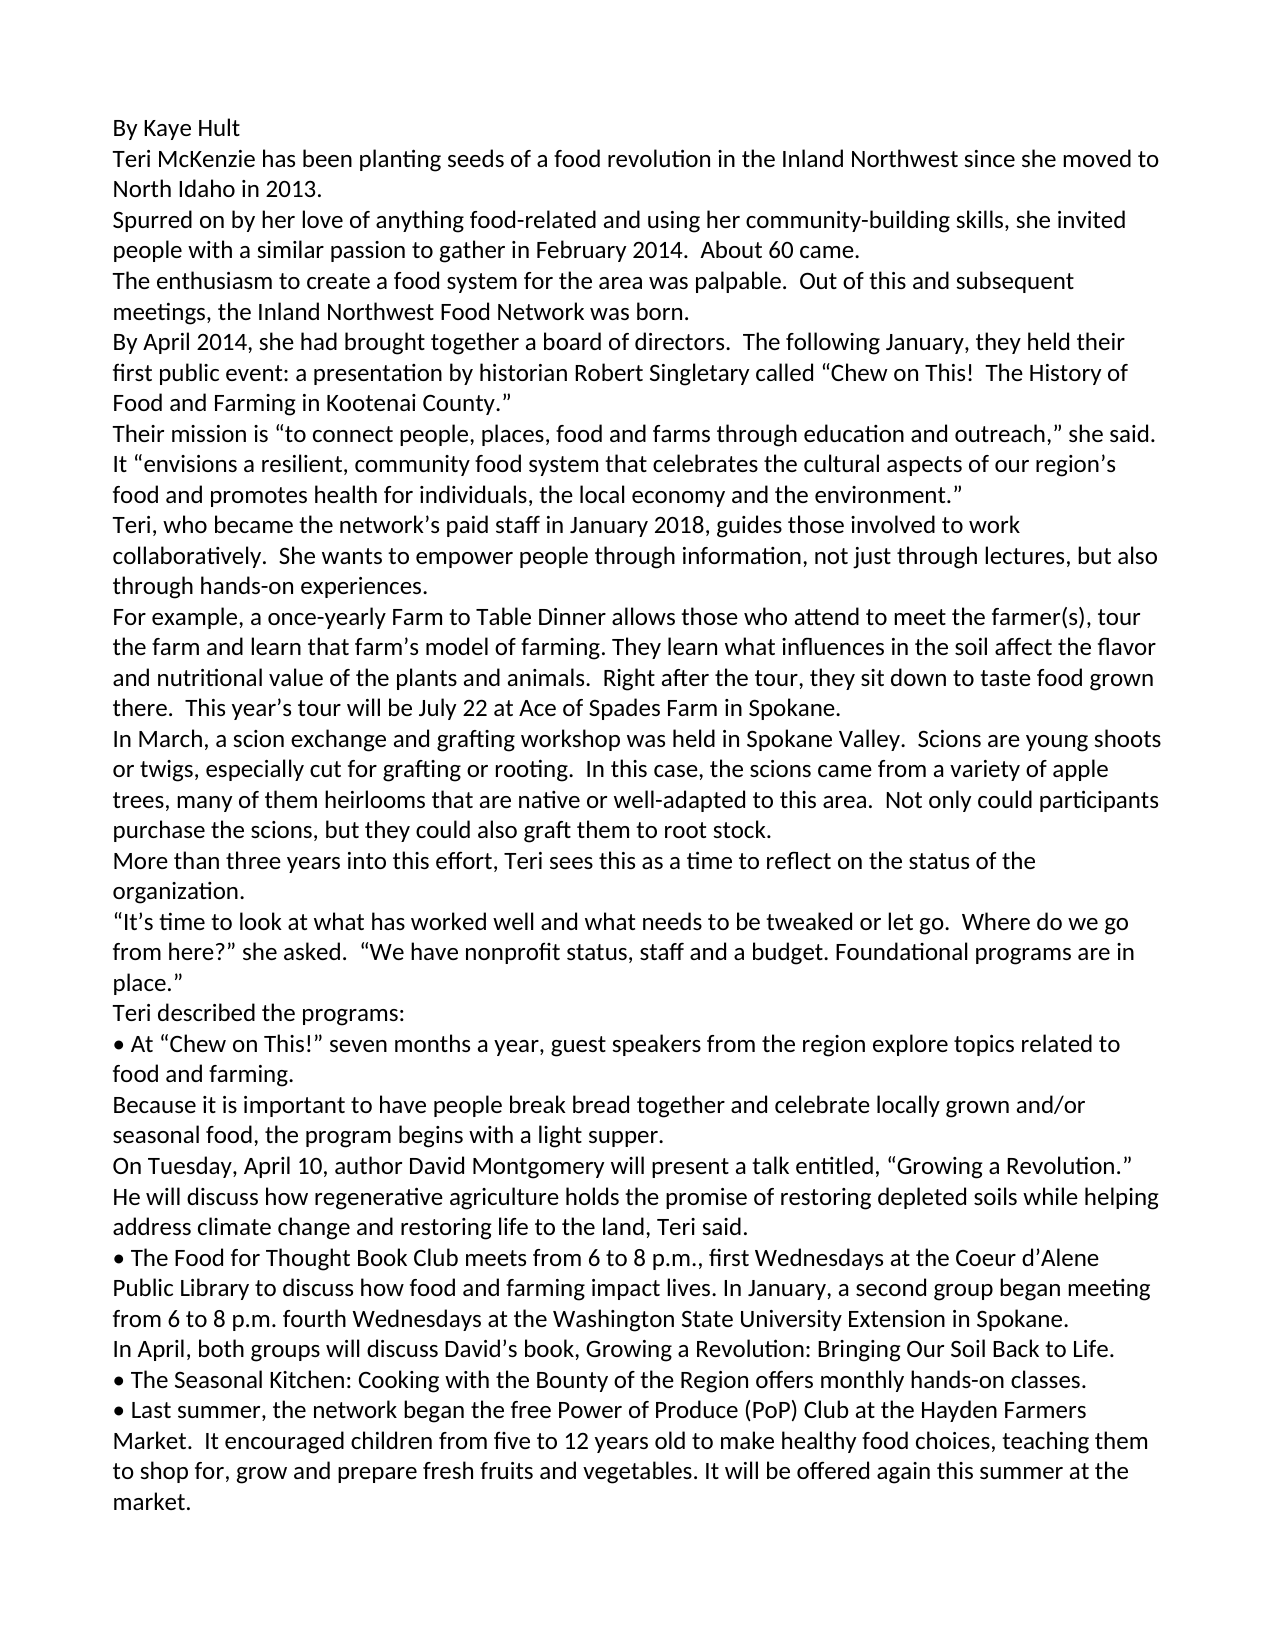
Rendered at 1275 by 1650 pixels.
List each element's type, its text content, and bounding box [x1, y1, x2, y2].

text • The Food for Thought Book Club meets from 6 to 8 p.m., first Wednesdays at the Coeur d’Alene Public Library to discuss how food and farming impact lives. In January, a second group began meeting from 6 to 8 p.m. fourth Wednesdays at the Washington State University Extension in Spokane. [112, 1242, 1162, 1333]
text Teri McKenzie has been planting seeds of a food revolution in the Inland Northwest since she moved to North Idaho in 2013. [112, 143, 1162, 204]
text For example, a once-yearly Farm to Table Dinner allows those who attend to meet the farmer(s), tour the farm and learn that farm’s model of farming. They learn what influences in the soil affect the flavor and nutritional value of the plants and animals. Right after the tour, they sit down to taste food grown there. This year’s tour will be July 22 at Ace of Spades Farm in Spokane. [112, 601, 1162, 723]
text Spurred on by her love of anything food-related and using her community-building skills, she invited people with a similar passion to gather in February 2014. About 60 came. [112, 204, 1162, 265]
text Because it is important to have people break bread together and celebrate locally grown and/or seasonal food, the program begins with a light supper. [112, 1089, 1162, 1150]
text The enthusiasm to create a food system for the area was palpable. Out of this and subsequent meetings, the Inland Northwest Food Network was born. [112, 265, 1162, 326]
text • At “Chew on This!” seven months a year, guest speakers from the region explore topics related to food and farming. [112, 1028, 1162, 1089]
text Teri described the programs: [112, 998, 1162, 1028]
text On Tuesday, April 10, author David Montgomery will present a talk entitled, “Growing a Revolution.” He will discuss how regenerative agriculture holds the promise of restoring depleted soils while helping address climate change and restoring life to the land, Teri said. [112, 1150, 1162, 1242]
text More than three years into this effort, Teri sees this as a time to reflect on the status of the organization. [112, 845, 1162, 906]
text • Last summer, the network began the free Power of Produce (PoP) Club at the Hayden Farmers Market. It encouraged children from five to 12 years old to make healthy food choices, teaching them to shop for, grow and prepare fresh fruits and vegetables. It will be offered again this summer at the market. [112, 1394, 1162, 1516]
text “It’s time to look at what has worked well and what needs to be tweaked or let go. Where do we go from here?” she asked. “We have nonprofit status, staff and a budget. Foundational programs are in place.” [112, 906, 1162, 998]
text Their mission is “to connect people, places, food and farms through education and outreach,” she said. It “envisions a resilient, community food system that celebrates the cultural aspects of our region’s food and promotes health for individuals, the local economy and the environment.” [112, 418, 1162, 509]
text In March, a scion exchange and grafting workshop was held in Spokane Valley. Scions are young shoots or twigs, especially cut for grafting or rooting. In this case, the scions came from a variety of apple trees, many of them heirlooms that are native or well-adapted to this area. Not only could participants purchase the scions, but they could also graft them to root stock. [112, 723, 1162, 845]
text In April, both groups will discuss David’s book, Growing a Revolution: Bringing Our Soil Back to Life. [112, 1333, 1162, 1364]
text Teri, who became the network’s paid staff in January 2018, guides those involved to work collaboratively. She wants to empower people through information, not just through lectures, but also through hands-on experiences. [112, 509, 1162, 601]
text • The Seasonal Kitchen: Cooking with the Bounty of the Region offers monthly hands-on classes. [112, 1364, 1162, 1394]
text By Kaye Hult [112, 112, 1162, 143]
text By April 2014, she had brought together a board of directors. The following January, they held their first public event: a presentation by historian Robert Singletary called “Chew on This! The History of Food and Farming in Kootenai County.” [112, 326, 1162, 418]
